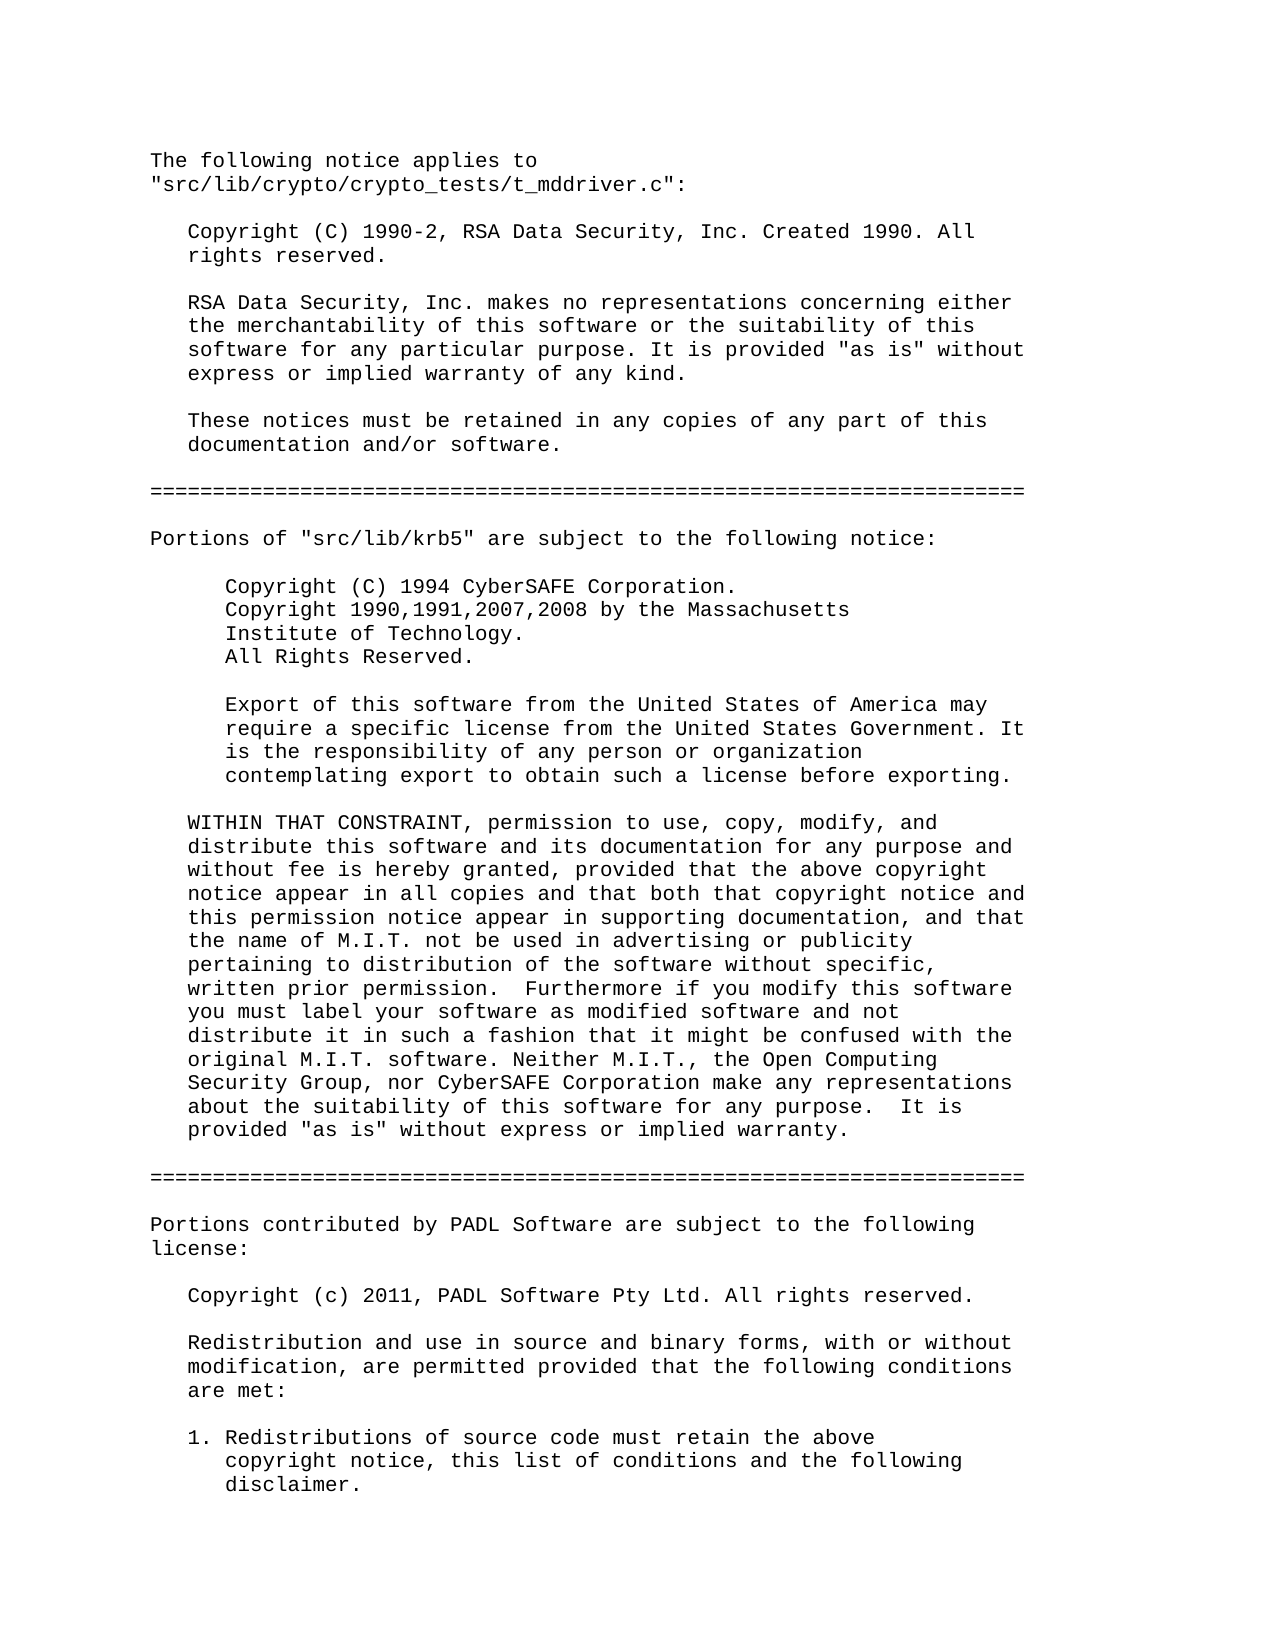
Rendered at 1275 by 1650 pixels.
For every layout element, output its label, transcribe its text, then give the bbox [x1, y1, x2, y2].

text the merchantability of this software or the suitability of this [150, 316, 1125, 339]
text ====================================================================== [150, 481, 1125, 505]
text original M.I.T. software. Neither M.I.T., the Open Computing [150, 1048, 1125, 1072]
text software for any particular purpose. It is provided "as is" without [150, 339, 1125, 363]
text you must label your software as modified software and not [150, 1001, 1125, 1025]
text distribute it in such a fashion that it might be confused with the [150, 1025, 1125, 1048]
text the name of M.I.T. not be used in advertising or publicity [150, 930, 1125, 954]
text Redistribution and use in source and binary forms, with or without [150, 1332, 1125, 1356]
text 1. Redistributions of source code must retain the above [150, 1427, 1125, 1451]
text RSA Data Security, Inc. makes no representations concerning either [150, 292, 1125, 316]
text disclaimer. [150, 1474, 1125, 1498]
text pertaining to distribution of the software without specific, [150, 954, 1125, 978]
text ====================================================================== [150, 1167, 1125, 1190]
text Export of this software from the United States of America may [150, 694, 1125, 717]
text "src/lib/crypto/crypto_tests/t_mddriver.c": [150, 174, 1125, 197]
text without fee is hereby granted, provided that the above copyright [150, 859, 1125, 883]
text distribute this software and its documentation for any purpose and [150, 836, 1125, 859]
text modification, are permitted provided that the following conditions [150, 1356, 1125, 1379]
text Portions contributed by PADL Software are subject to the following [150, 1214, 1125, 1238]
text Copyright (C) 1994 CyberSAFE Corporation. [150, 576, 1125, 599]
text provided "as is" without express or implied warranty. [150, 1119, 1125, 1143]
text notice appear in all copies and that both that copyright notice and [150, 883, 1125, 907]
text express or implied warranty of any kind. [150, 363, 1125, 386]
text require a specific license from the United States Government. It [150, 717, 1125, 741]
text All Rights Reserved. [150, 647, 1125, 670]
text this permission notice appear in supporting documentation, and that [150, 907, 1125, 930]
text WITHIN THAT CONSTRAINT, permission to use, copy, modify, and [150, 812, 1125, 836]
text contemplating export to obtain such a license before exporting. [150, 765, 1125, 788]
text is the responsibility of any person or organization [150, 741, 1125, 765]
text documentation and/or software. [150, 434, 1125, 457]
text Institute of Technology. [150, 623, 1125, 647]
text written prior permission. Furthermore if you modify this software [150, 978, 1125, 1001]
text license: [150, 1238, 1125, 1261]
text Copyright 1990,1991,2007,2008 by the Massachusetts [150, 599, 1125, 623]
text about the suitability of this software for any purpose. It is [150, 1096, 1125, 1119]
text Portions of "src/lib/krb5" are subject to the following notice: [150, 528, 1125, 552]
text are met: [150, 1379, 1125, 1403]
text Copyright (c) 2011, PADL Software Pty Ltd. All rights reserved. [150, 1285, 1125, 1309]
text rights reserved. [150, 244, 1125, 268]
text Copyright (C) 1990-2, RSA Data Security, Inc. Created 1990. All [150, 221, 1125, 244]
text Security Group, nor CyberSAFE Corporation make any representations [150, 1072, 1125, 1096]
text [150, 1451, 1125, 1474]
text The following notice applies to [150, 150, 1125, 174]
text These notices must be retained in any copies of any part of this [150, 410, 1125, 434]
